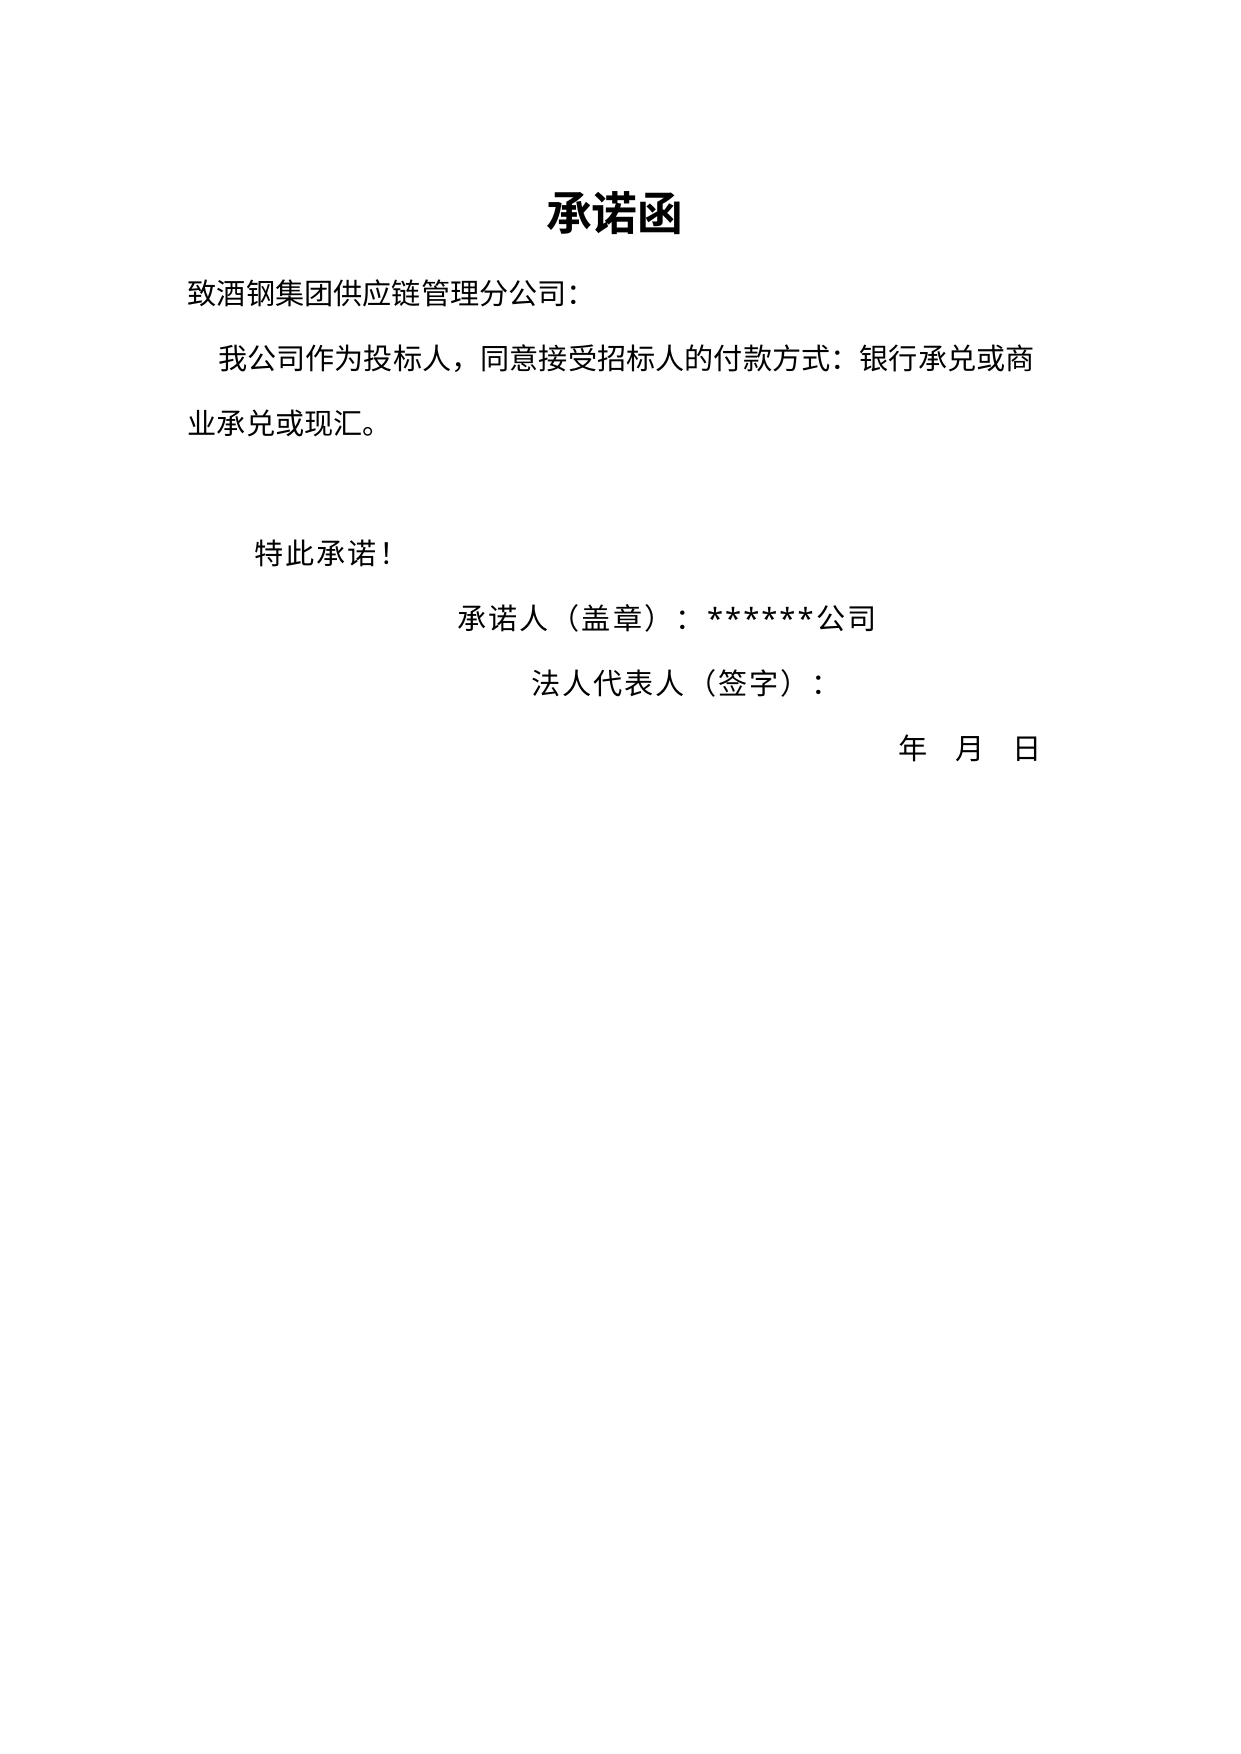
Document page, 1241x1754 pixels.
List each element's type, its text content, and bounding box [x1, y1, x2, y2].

text 我公司作为投标人，同意接受招标人的付款方式：银行承兑或商业承兑或现汇。 [187, 324, 1042, 454]
text 年 月 日 [167, 714, 1042, 779]
text 特此承诺！ [187, 519, 1042, 584]
text 法人代表人（签字）： [167, 649, 1042, 714]
text 承诺人（盖章）：******公司 [167, 584, 1042, 649]
text 承诺函 [187, 162, 1042, 259]
text 致酒钢集团供应链管理分公司： [187, 259, 1042, 324]
